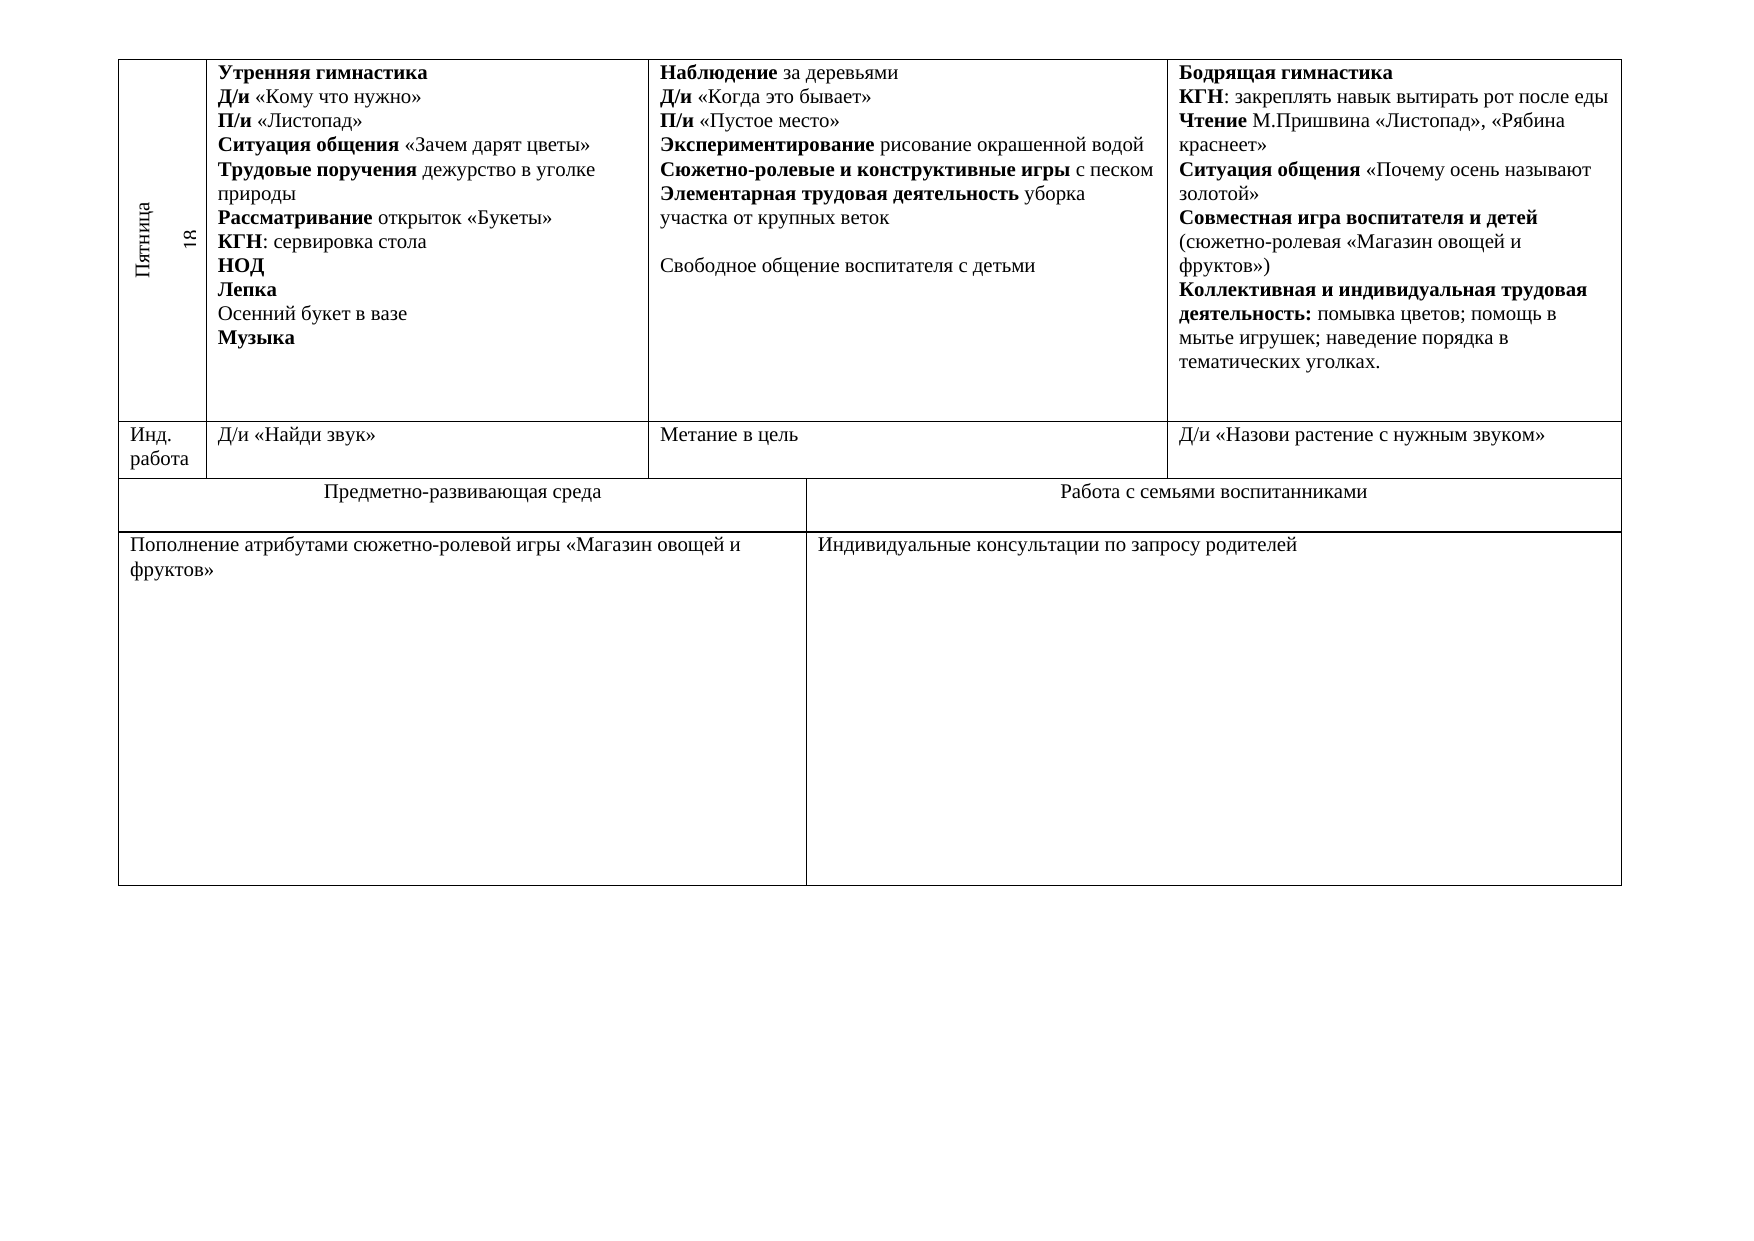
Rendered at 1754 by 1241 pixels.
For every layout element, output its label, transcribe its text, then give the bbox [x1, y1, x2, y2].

table_cell Наблюдение за деревьями Д/и «Когда это бывает» П/и «Пустое место» Экспериментирование рисование окрашенной водой Сюжетно-ролевые и конструктивные игры с песком Элементарная трудовая деятельность уборка участка от крупных веток Свободное общение воспитателя с детьми [649, 60, 1167, 421]
table_cell Д/и «Найди звук» [207, 422, 648, 478]
table_cell Метание в цель [649, 422, 1167, 478]
table_cell Бодрящая гимнастика КГН: закреплять навык вытирать рот после еды Чтение М.Пришвина «Листопад», «Рябина краснеет» Ситуация общения «Почему осень называют золотой» Совместная игра воспитателя и детей (сюжетно-ролевая «Магазин овощей и фруктов») Коллективная и индивидуальная трудовая деятельность: помывка цветов; помощь в мытье игрушек; наведение порядка в тематических уголках. [1168, 60, 1621, 421]
table_cell Предметно-развивающая среда [119, 479, 806, 531]
table_cell Индивидуальные консультации по запросу родителей [807, 533, 1621, 885]
table_cell Инд. работа [119, 422, 206, 478]
table_cell Работа с семьями воспитанниками [807, 479, 1621, 531]
table_cell Утренняя гимнастика Д/и «Кому что нужно» П/и «Листопад» Ситуация общения «Зачем дарят цветы» Трудовые поручения дежурство в уголке природы Рассматривание открыток «Букеты» КГН: сервировка стола НОД Лепка Осенний букет в вазе Музыка [207, 60, 648, 421]
table_cell Д/и «Назови растение с нужным звуком» [1168, 422, 1621, 478]
table_cell Пополнение атрибутами сюжетно-ролевой игры «Магазин овощей и фруктов» [119, 533, 806, 885]
table_cell Пятница 18 [119, 60, 206, 421]
